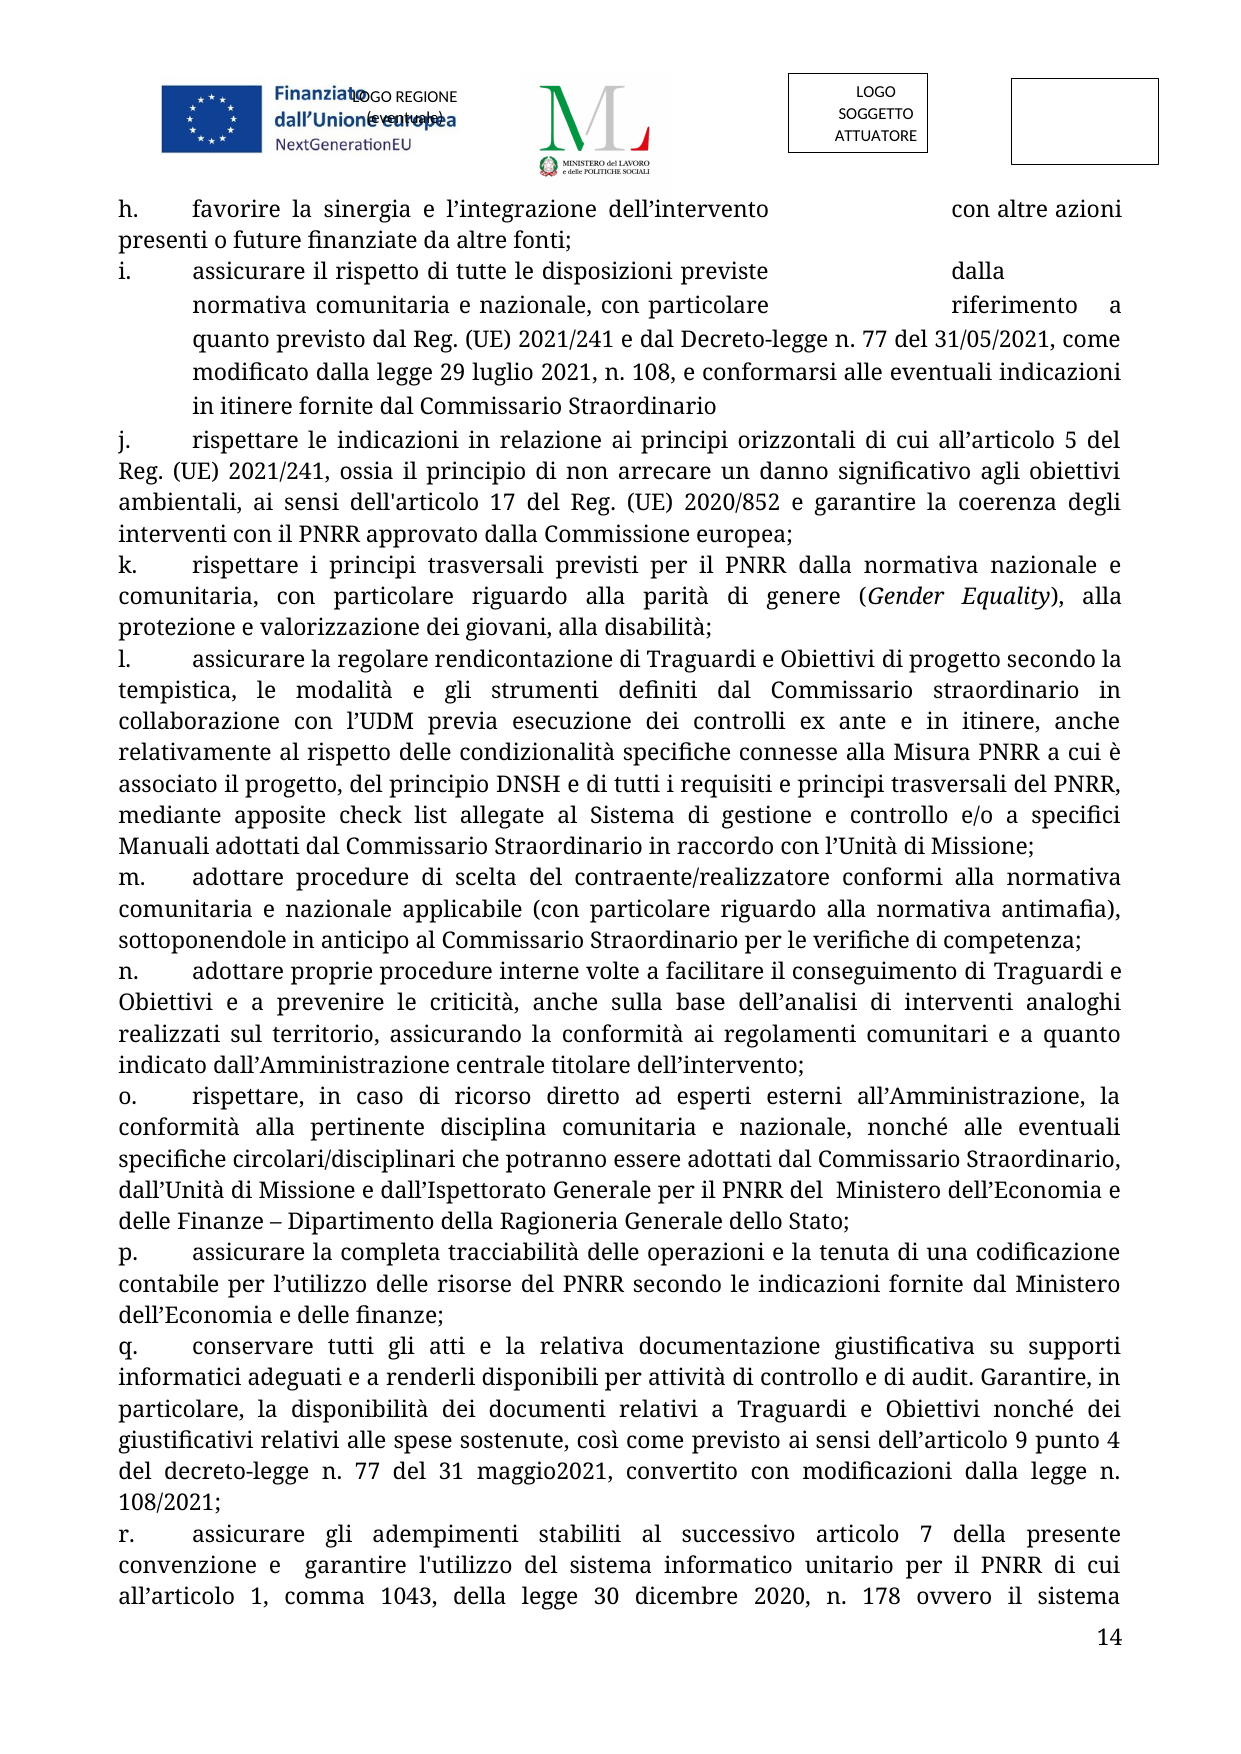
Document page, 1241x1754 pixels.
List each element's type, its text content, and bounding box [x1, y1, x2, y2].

list rispettare, in caso di ricorso diretto ad esperti esterni all’Amministrazione, la conformità alla pertinente disciplina comunitaria e nazionale, nonché alle eventuali specifiche circolari/disciplinari che potranno essere adottati dal Commissario Straordinario, dall’Unità di Missione e dall’Ispettorato Generale per il PNRR del Ministero dell’Economia e delle Finanze – Dipartimento della Ragioneria Generale dello Stato; [118, 1080, 1122, 1236]
list rispettare le indicazioni in relazione ai principi orizzontali di cui all’articolo 5 del Reg. (UE) 2021/241, ossia il principio di non arrecare un danno significativo agli obiettivi ambientali, ai sensi dell'articolo 17 del Reg. (UE) 2020/852 e garantire la coerenza degli interventi con il PNRR approvato dalla Commissione europea; [118, 424, 1122, 549]
list adottare proprie procedure interne volte a facilitare il conseguimento di Traguardi e Obiettivi e a prevenire le criticità, anche sulla base dell’analisi di interventi analoghi realizzati sul territorio, assicurando la conformità ai regolamenti comunitari e a quanto indicato dall’Amministrazione centrale titolare dell’intervento; [118, 955, 1122, 1080]
list rispettare i principi trasversali previsti per il PNRR dalla normativa nazionale e comunitaria, con particolare riguardo alla parità di genere (Gender Equality), alla protezione e valorizzazione dei giovani, alla disabilità; [118, 549, 1122, 642]
list assicurare la completa tracciabilità delle operazioni e la tenuta di una codificazione contabile per l’utilizzo delle risorse del PNRR secondo le indicazioni fornite dal Ministero dell’Economia e delle finanze; [118, 1236, 1122, 1330]
list conservare tutti gli atti e la relativa documentazione giustificativa su supporti informatici adeguati e a renderli disponibili per attività di controllo e di audit. Garantire, in particolare, la disponibilità dei documenti relativi a Traguardi e Obiettivi nonché dei giustificativi relativi alle spese sostenute, così come previsto ai sensi dell’articolo 9 punto 4 del decreto-legge n. 77 del 31 maggio2021, convertito con modificazioni dalla legge n. 108/2021; [118, 1330, 1122, 1517]
picture [160, 77, 464, 155]
list favorire la sinergia e l’integrazione dell’intervento con altre azioni presenti o future finanziate da altre fonti; [118, 192, 1122, 255]
list assicurare il rispetto di tutte le disposizioni previste dalla normativa comunitaria e nazionale, con particolare riferimento a quanto previsto dal Reg. (UE) 2021/241 e dal Decreto-legge n. 77 del 31/05/2021, come modificato dalla legge 29 luglio 2021, n. 108, e conformarsi alle eventuali indicazioni in itinere fornite dal Commissario Straordinario [118, 255, 1122, 421]
list assicurare la regolare rendicontazione di Traguardi e Obiettivi di progetto secondo la tempistica, le modalità e gli strumenti definiti dal Commissario straordinario in collaborazione con l’UDM previa esecuzione dei controlli ex ante e in itinere, anche relativamente al rispetto delle condizionalità specifiche connesse alla Misura PNRR a cui è associato il progetto, del principio DNSH e di tutti i requisiti e principi trasversali del PNRR, mediante apposite check list allegate al Sistema di gestione e controllo e/o a specifici Manuali adottati dal Commissario Straordinario in raccordo con l’Unità di Missione; [118, 642, 1122, 861]
list adottare procedure di scelta del contraente/realizzatore conformi alla normativa comunitaria e nazionale applicabile (con particolare riguardo alla normativa antimafia), sottoponendole in anticipo al Commissario Straordinario per le verifiche di competenza; [118, 861, 1122, 955]
picture [520, 73, 672, 192]
